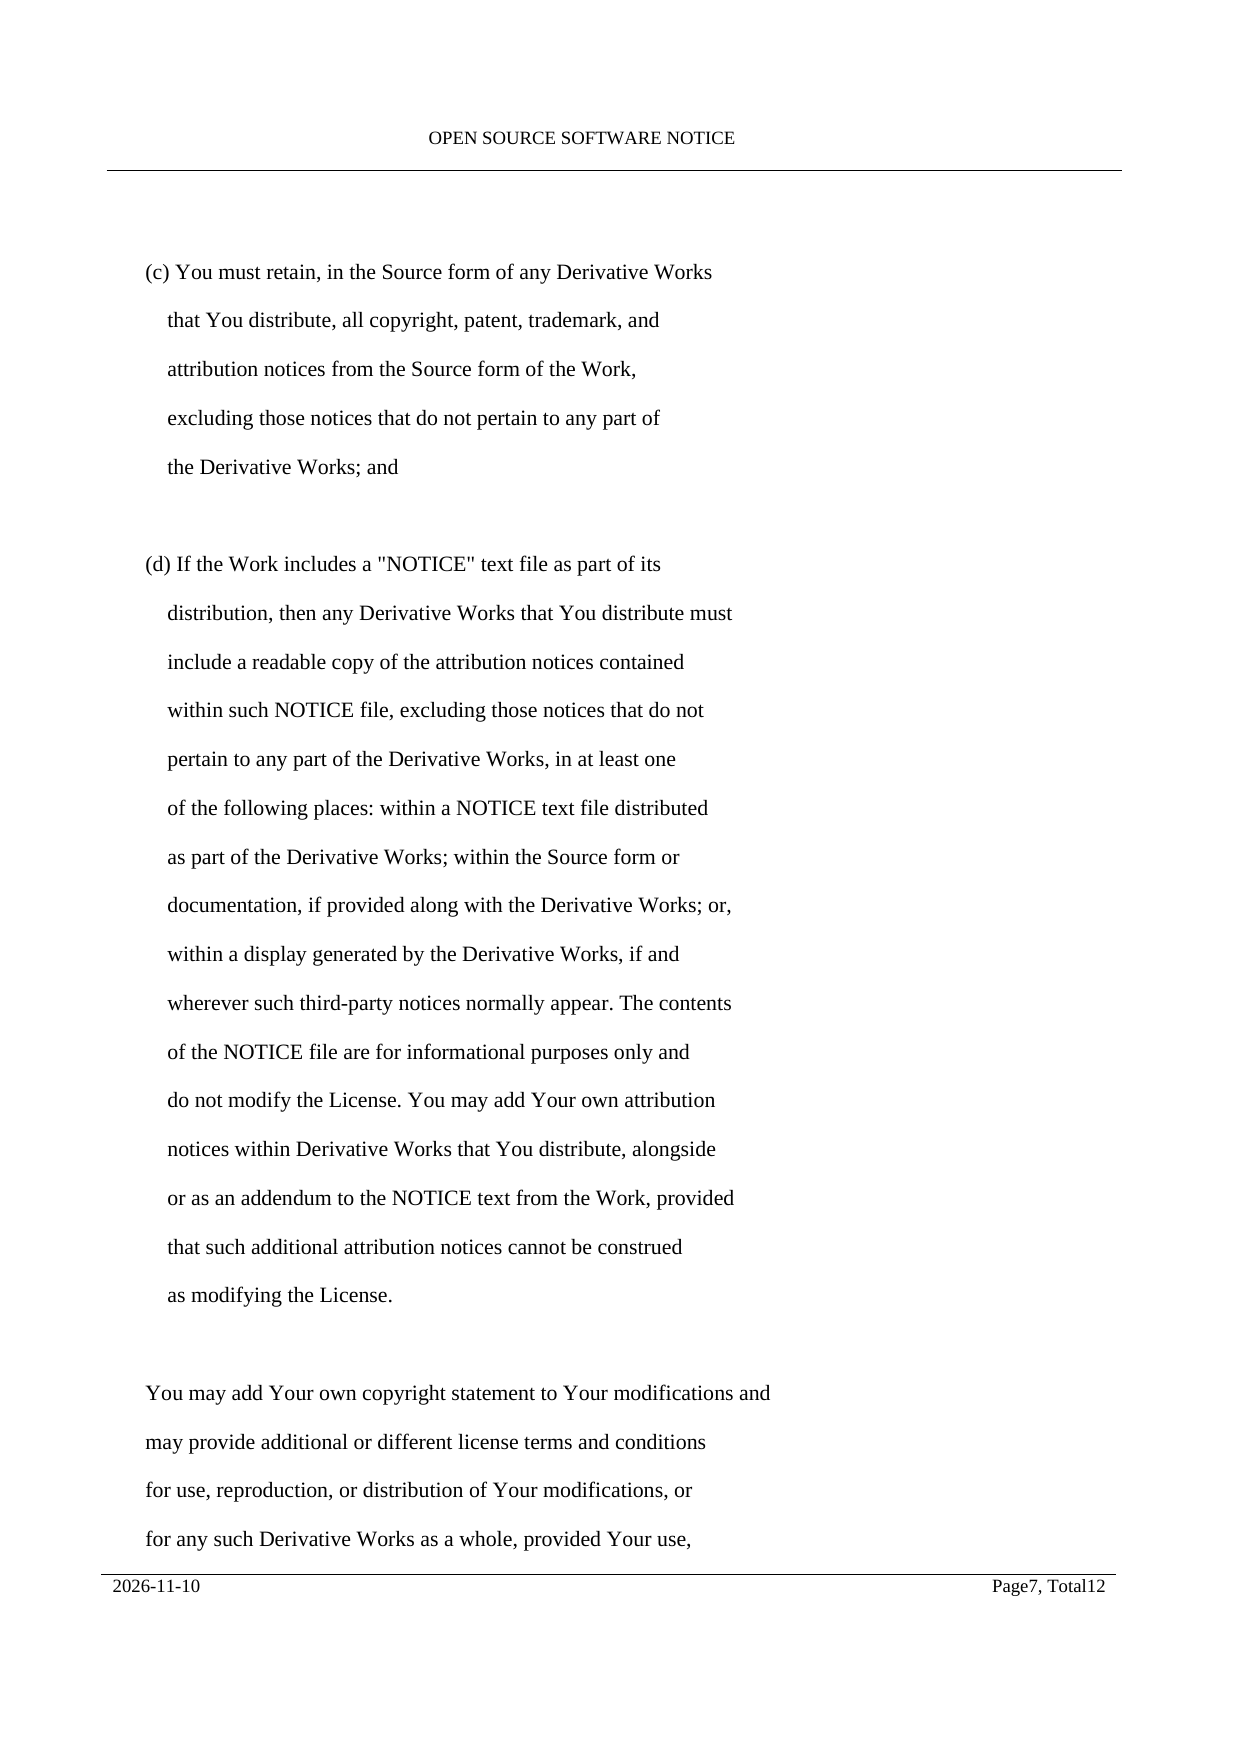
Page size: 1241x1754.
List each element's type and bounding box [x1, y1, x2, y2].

text [112, 206, 1128, 1555]
